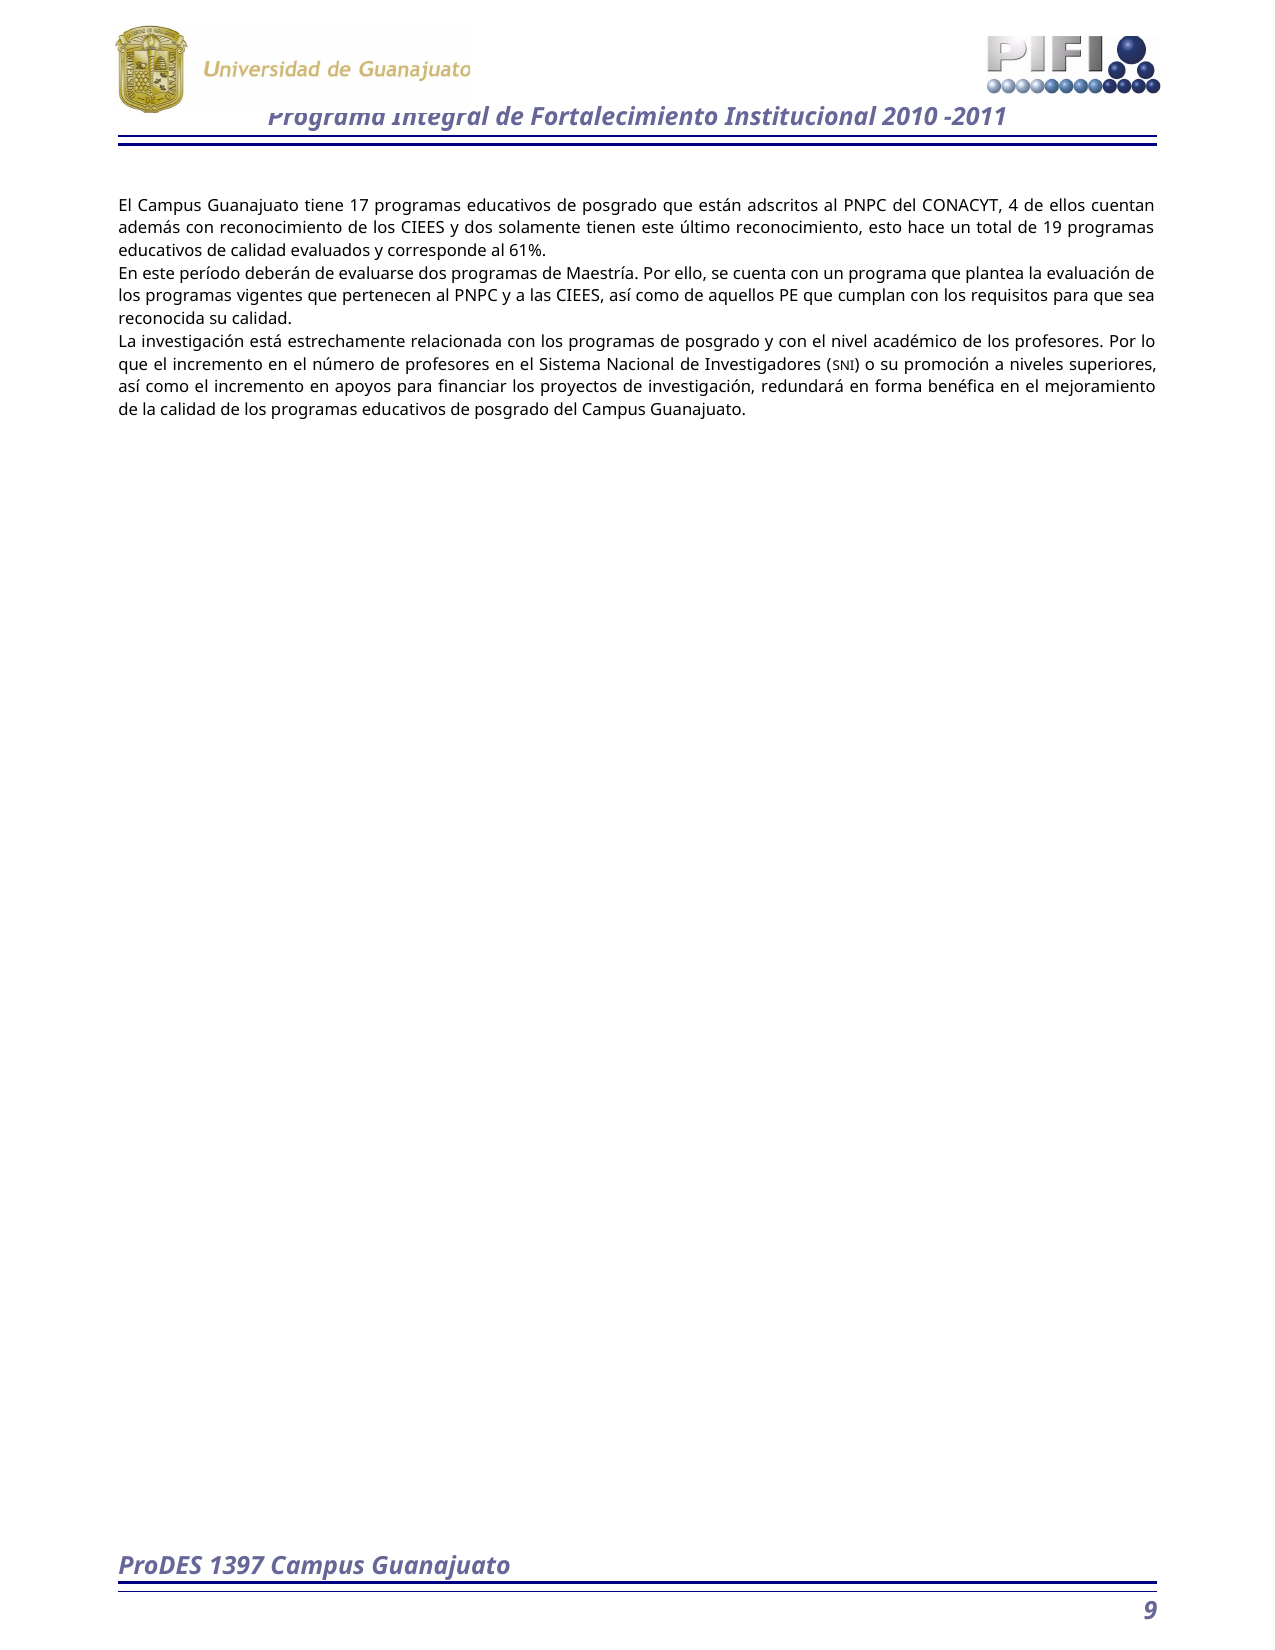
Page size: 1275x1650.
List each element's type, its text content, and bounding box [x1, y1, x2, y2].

text En este período deberán de evaluarse dos programas de Maestría. Por ello, se cuenta con un programa que plantea la evaluación de los programas vigentes que pertenecen al PNPC y a las CIEES, así como de aquellos PE que cumplan con los requisitos para que sea reconocida su calidad. [118, 261, 1157, 329]
picture [986, 36, 1161, 94]
text La investigación está estrechamente relacionada con los programas de posgrado y con el nivel académico de los profesores. Por lo que el incremento en el número de profesores en el Sistema Nacional de Investigadores (sni) o su promoción a niveles superiores, así como el incremento en apoyos para financiar los proyectos de investigación, redundará en forma benéfica en el mejoramiento de la calidad de los programas educativos de posgrado del Campus Guanajuato. [118, 329, 1157, 420]
picture [114, 25, 471, 113]
text El Campus Guanajuato tiene 17 programas educativos de posgrado que están adscritos al PNPC del CONACYT, 4 de ellos cuentan además con reconocimiento de los CIEES y dos solamente tienen este último reconocimiento, esto hace un total de 19 programas educativos de calidad evaluados y corresponde al 61%. [118, 193, 1157, 261]
